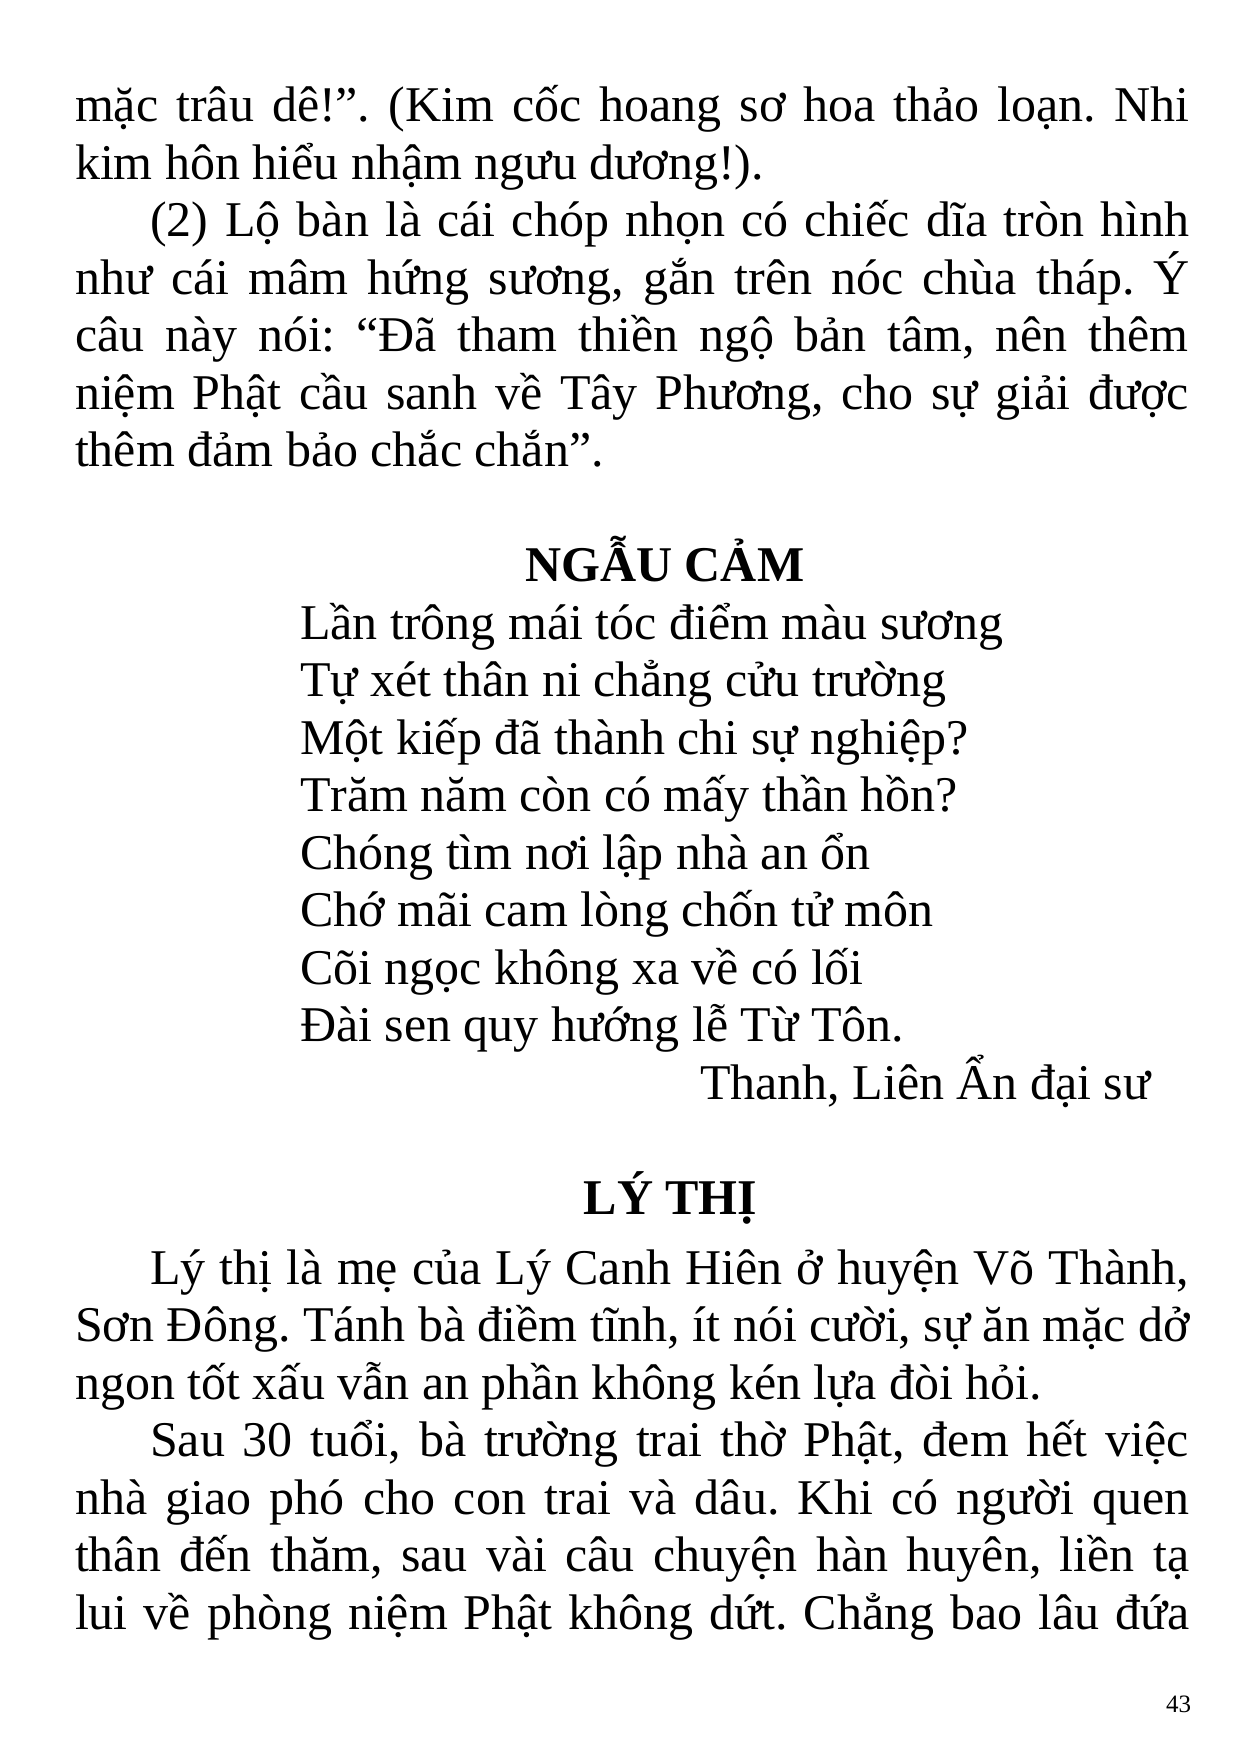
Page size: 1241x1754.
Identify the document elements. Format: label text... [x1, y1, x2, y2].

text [75, 75, 1191, 190]
text NGẪU CẢM [75, 535, 1191, 592]
text Đài sen quy hướng lễ Từ Tôn. [75, 995, 1191, 1052]
text Chớ mãi cam lòng chốn tử môn [75, 880, 1191, 937]
text (2) Lộ bàn là cái chóp nhọn có chiếc dĩa tròn hình như cái mâm hứng sương, gắn trên nóc chùa tháp. Ý câu này nói: “Đã tham thiền ngộ bản tâm, nên thêm niệm Phật cầu sanh về Tây Phương, cho sự giải được thêm đảm bảo chắc chắn”. [75, 190, 1191, 477]
text Lý thị là mẹ của Lý Canh Hiên ở huyện Võ Thành, Sơn Đông. Tánh bà điềm tĩnh, ít nói cười, sự ăn mặc dở ngon tốt xấu vẫn an phần không kén lựa đòi hỏi. [75, 1237, 1191, 1410]
text Chóng tìm nơi lập nhà an ổn [75, 822, 1191, 880]
text Một kiếp đã thành chi sự nghiệp? [75, 707, 1191, 765]
text Lần trông mái tóc điểm màu sương [75, 592, 1191, 650]
text Thanh, Liên Ẩn đại sư [75, 1052, 1191, 1110]
text Tự xét thân ni chẳng cửu trường [75, 650, 1191, 707]
text LÝ THỊ [75, 1167, 1191, 1225]
text Cõi ngọc không xa về có lối [75, 937, 1191, 995]
text Trăm năm còn có mấy thần hồn? [75, 765, 1191, 822]
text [75, 1410, 1191, 1640]
